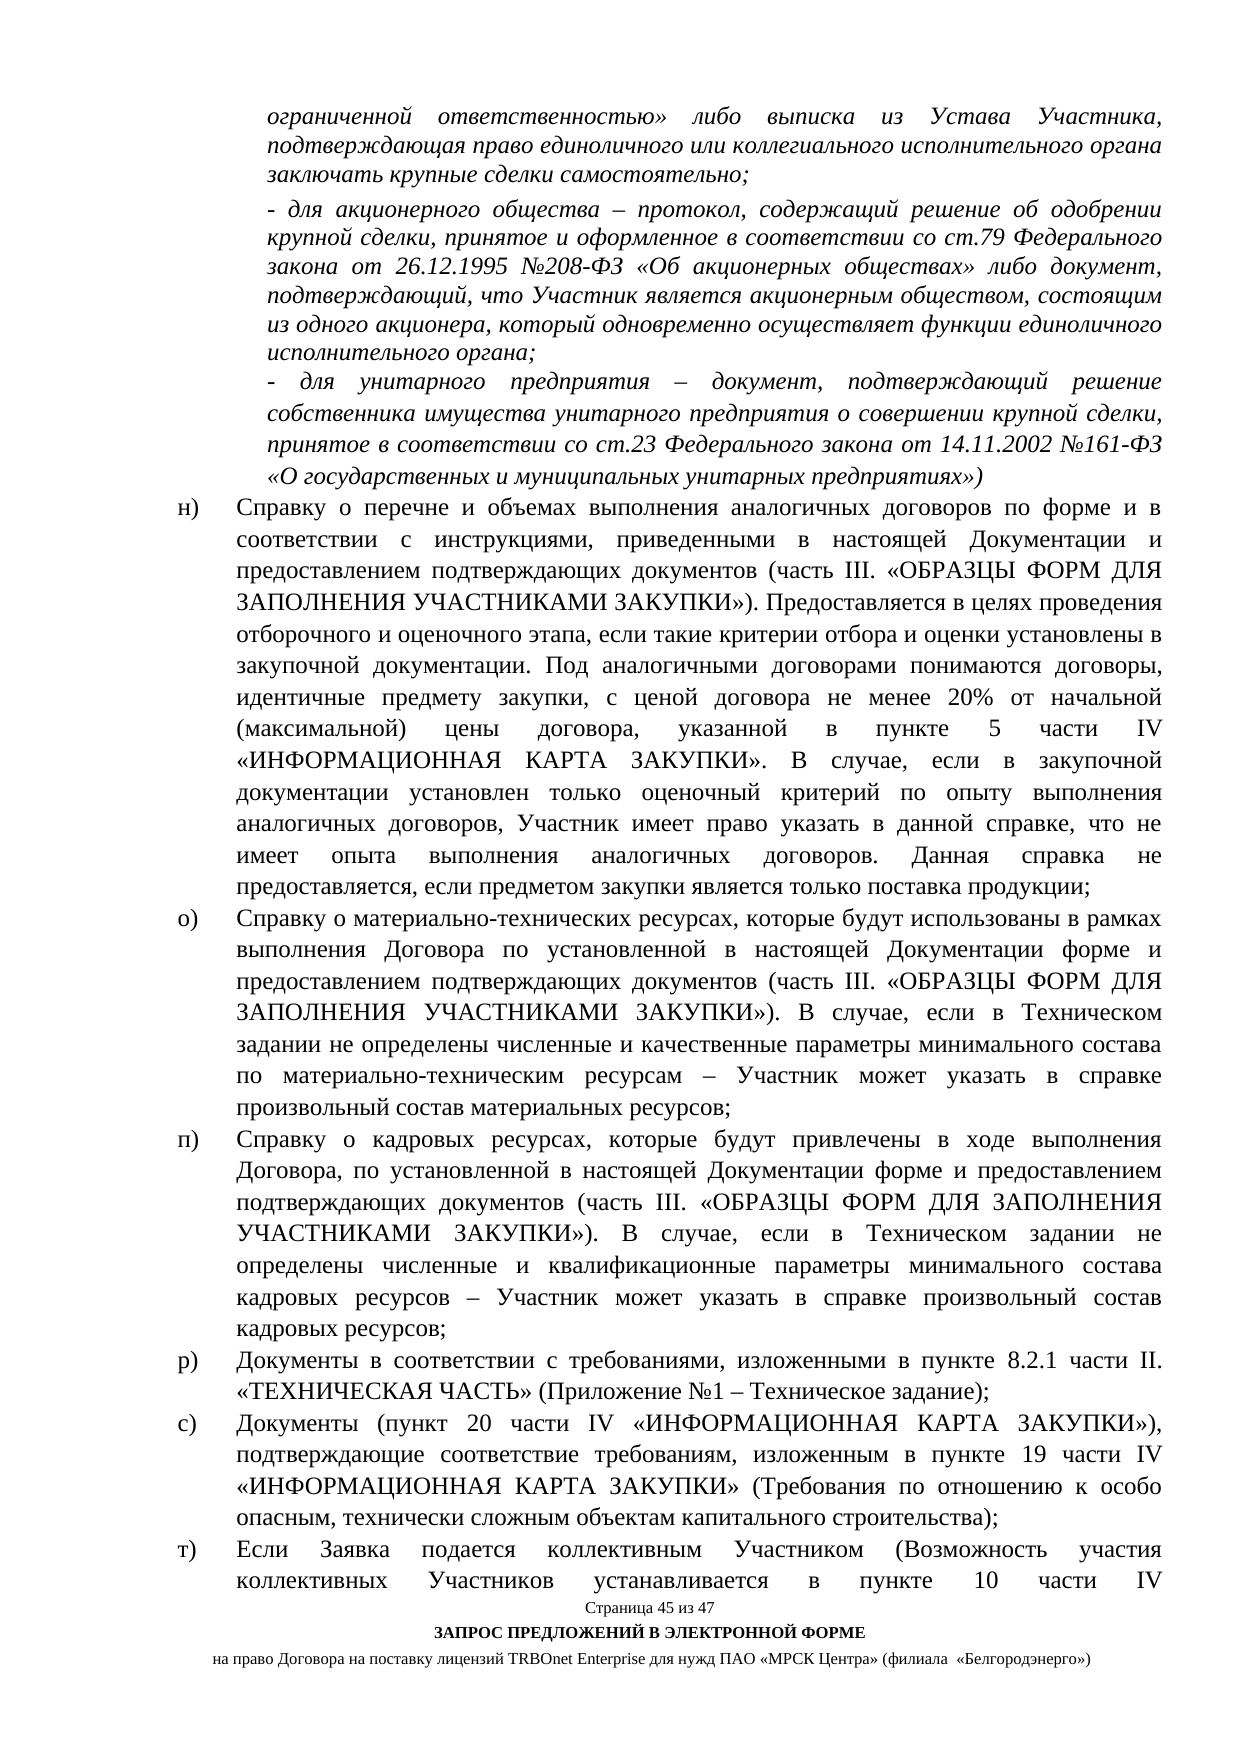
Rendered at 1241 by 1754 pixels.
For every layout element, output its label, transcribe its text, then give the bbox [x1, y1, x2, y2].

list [177, 1534, 1163, 1594]
list Справку о материально-технических ресурсах, которые будут использованы в рамках выполнения Договора по установленной в настоящей Документации форме и предоставлением подтверждающих документов (часть III. «ОБРАЗЦЫ ФОРМ ДЛЯ ЗАПОЛНЕНИЯ УЧАСТНИКАМИ ЗАКУПКИ»). В случае, если в Техническом задании не определены численные и качественные параметры минимального состава по материально-техническим ресурсам – Участник может указать в справке произвольный состав материальных ресурсов; [177, 903, 1163, 1121]
list Справку о перечне и объемах выполнения аналогичных договоров по форме и в соответствии с инструкциями, приведенными в настоящей Документации и предоставлением подтверждающих документов (часть III. «ОБРАЗЦЫ ФОРМ ДЛЯ ЗАПОЛНЕНИЯ УЧАСТНИКАМИ ЗАКУПКИ»). Предоставляется в целях проведения отборочного и оценочного этапа, если такие критерии отбора и оценки установлены в закупочной документации. Под аналогичными договорами понимаются договоры, идентичные предмету закупки, с ценой договора не менее 20% от начальной (максимальной) цены договора, указанной в пункте 5 части IV «ИНФОРМАЦИОННАЯ КАРТА ЗАКУПКИ». В случае, если в закупочной документации установлен только оценочный критерий по опыту выполнения аналогичных договоров, Участник имеет право указать в данной справке, что не имеет опыта выполнения аналогичных договоров. Данная справка не предоставляется, если предметом закупки является только поставка продукции; [177, 492, 1163, 900]
list Документы (пункт 20 части IV «ИНФОРМАЦИОННАЯ КАРТА ЗАКУПКИ»), подтверждающие соответствие требованиям, изложенным в пункте 19 части IV «ИНФОРМАЦИОННАЯ КАРТА ЗАКУПКИ» (Требования по отношению к особо опасным, технически сложным объектам капитального строительства); [177, 1408, 1163, 1531]
list - для унитарного предприятия – документ, подтверждающий решение собственника имущества унитарного предприятия о совершении крупной сделки, принятое в соответствии со ст.23 Федерального закона от 14.11.2002 №161-ФЗ «О государственных и муниципальных унитарных предприятиях») [267, 366, 1163, 490]
list Справку о кадровых ресурсах, которые будут привлечены в ходе выполнения Договора, по установленной в настоящей Документации форме и предоставлением подтверждающих документов (часть III. «ОБРАЗЦЫ ФОРМ ДЛЯ ЗАПОЛНЕНИЯ УЧАСТНИКАМИ ЗАКУПКИ»). В случае, если в Техническом задании не определены численные и квалификационные параметры минимального состава кадровых ресурсов – Участник может указать в справке произвольный состав кадровых ресурсов; [177, 1124, 1163, 1342]
list - для акционерного общества – протокол, содержащий решение об одобрении крупной сделки, принятое и оформленное в соответствии со ст.79 Федерального закона от 26.12.1995 №208-ФЗ «Об акционерных обществах» либо документ, подтверждающий, что Участник является акционерным обществом, состоящим из одного акционера, который одновременно осуществляет функции единоличного исполнительного органа; [267, 194, 1163, 366]
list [267, 101, 1163, 187]
list Документы в соответствии с требованиями, изложенными в пункте 8.2.1 части II. «ТЕХНИЧЕСКАЯ ЧАСТЬ» (Приложение №1 – Техническое задание); [177, 1345, 1163, 1405]
